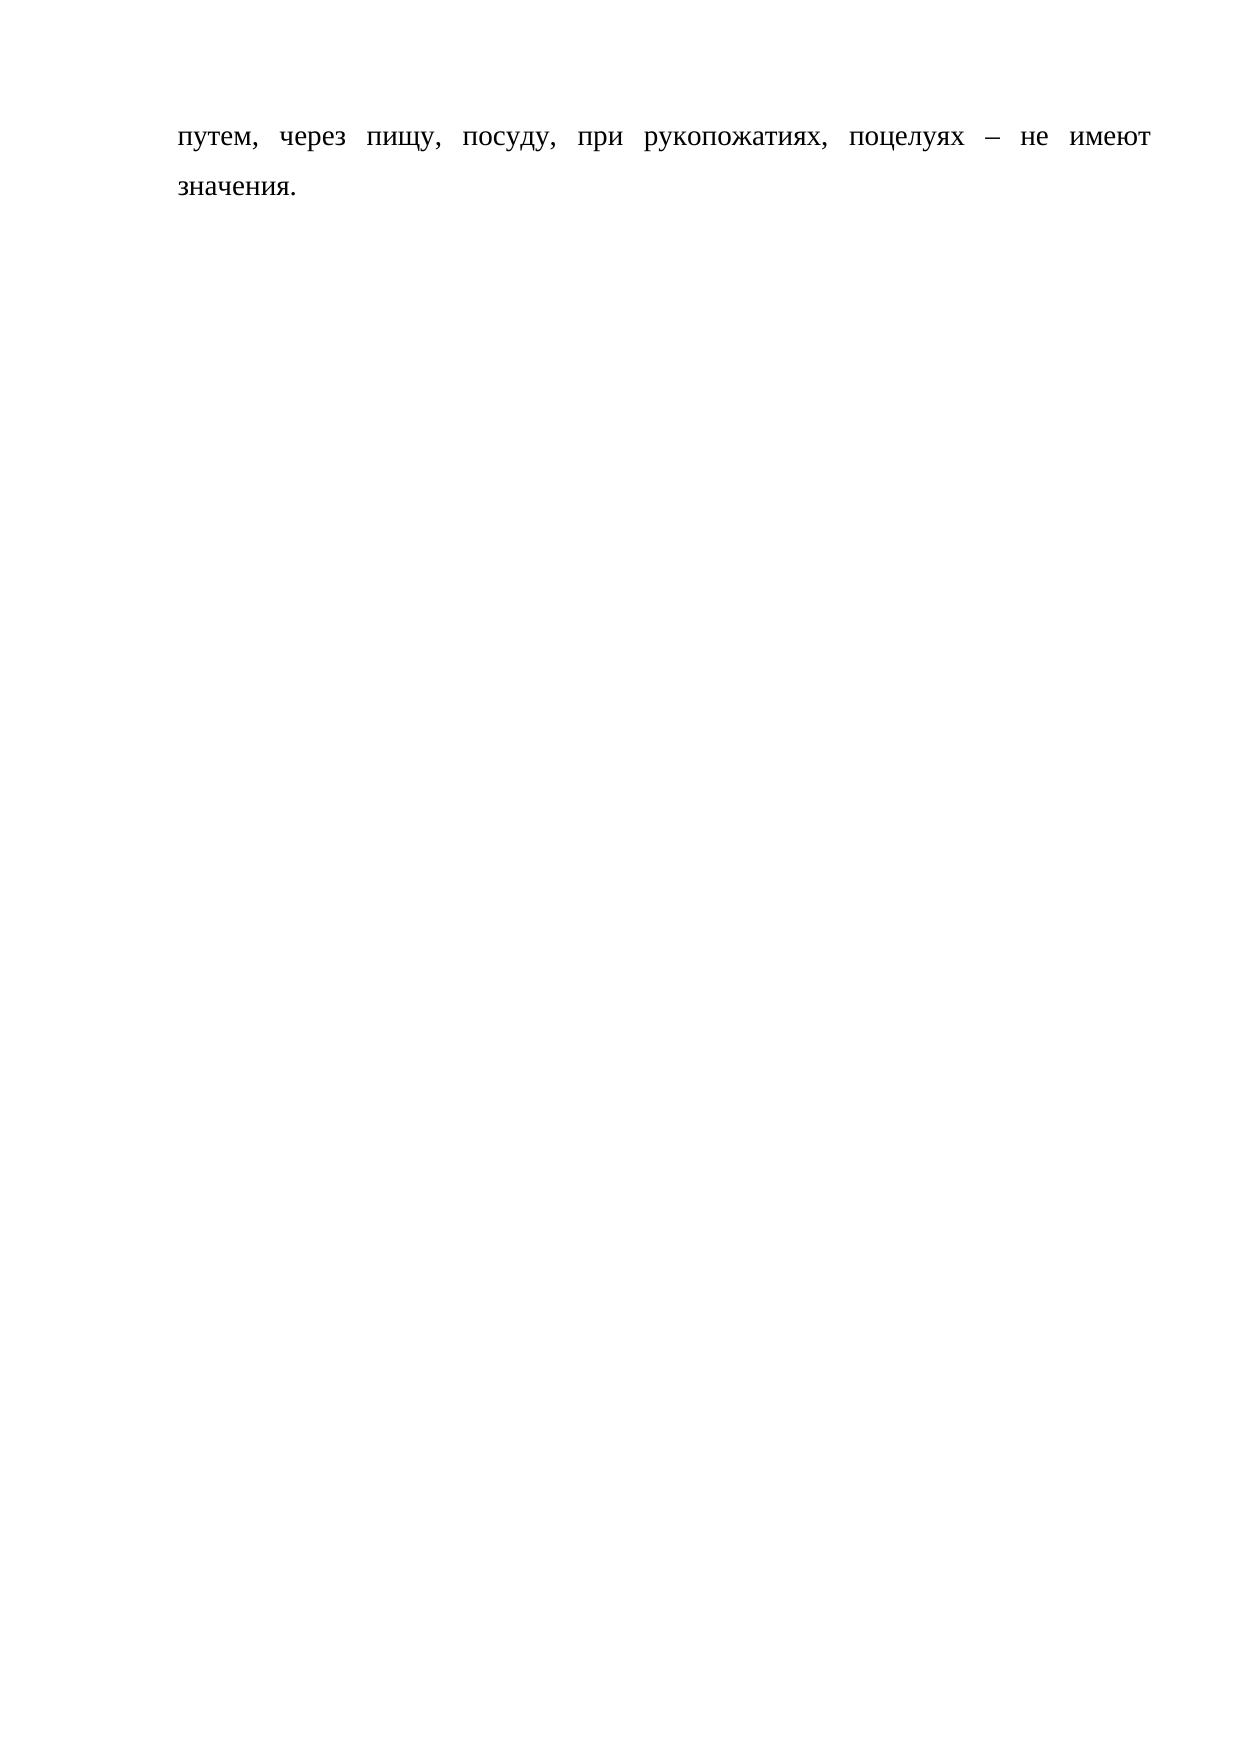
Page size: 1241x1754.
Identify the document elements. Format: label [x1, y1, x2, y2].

text [177, 118, 1152, 202]
